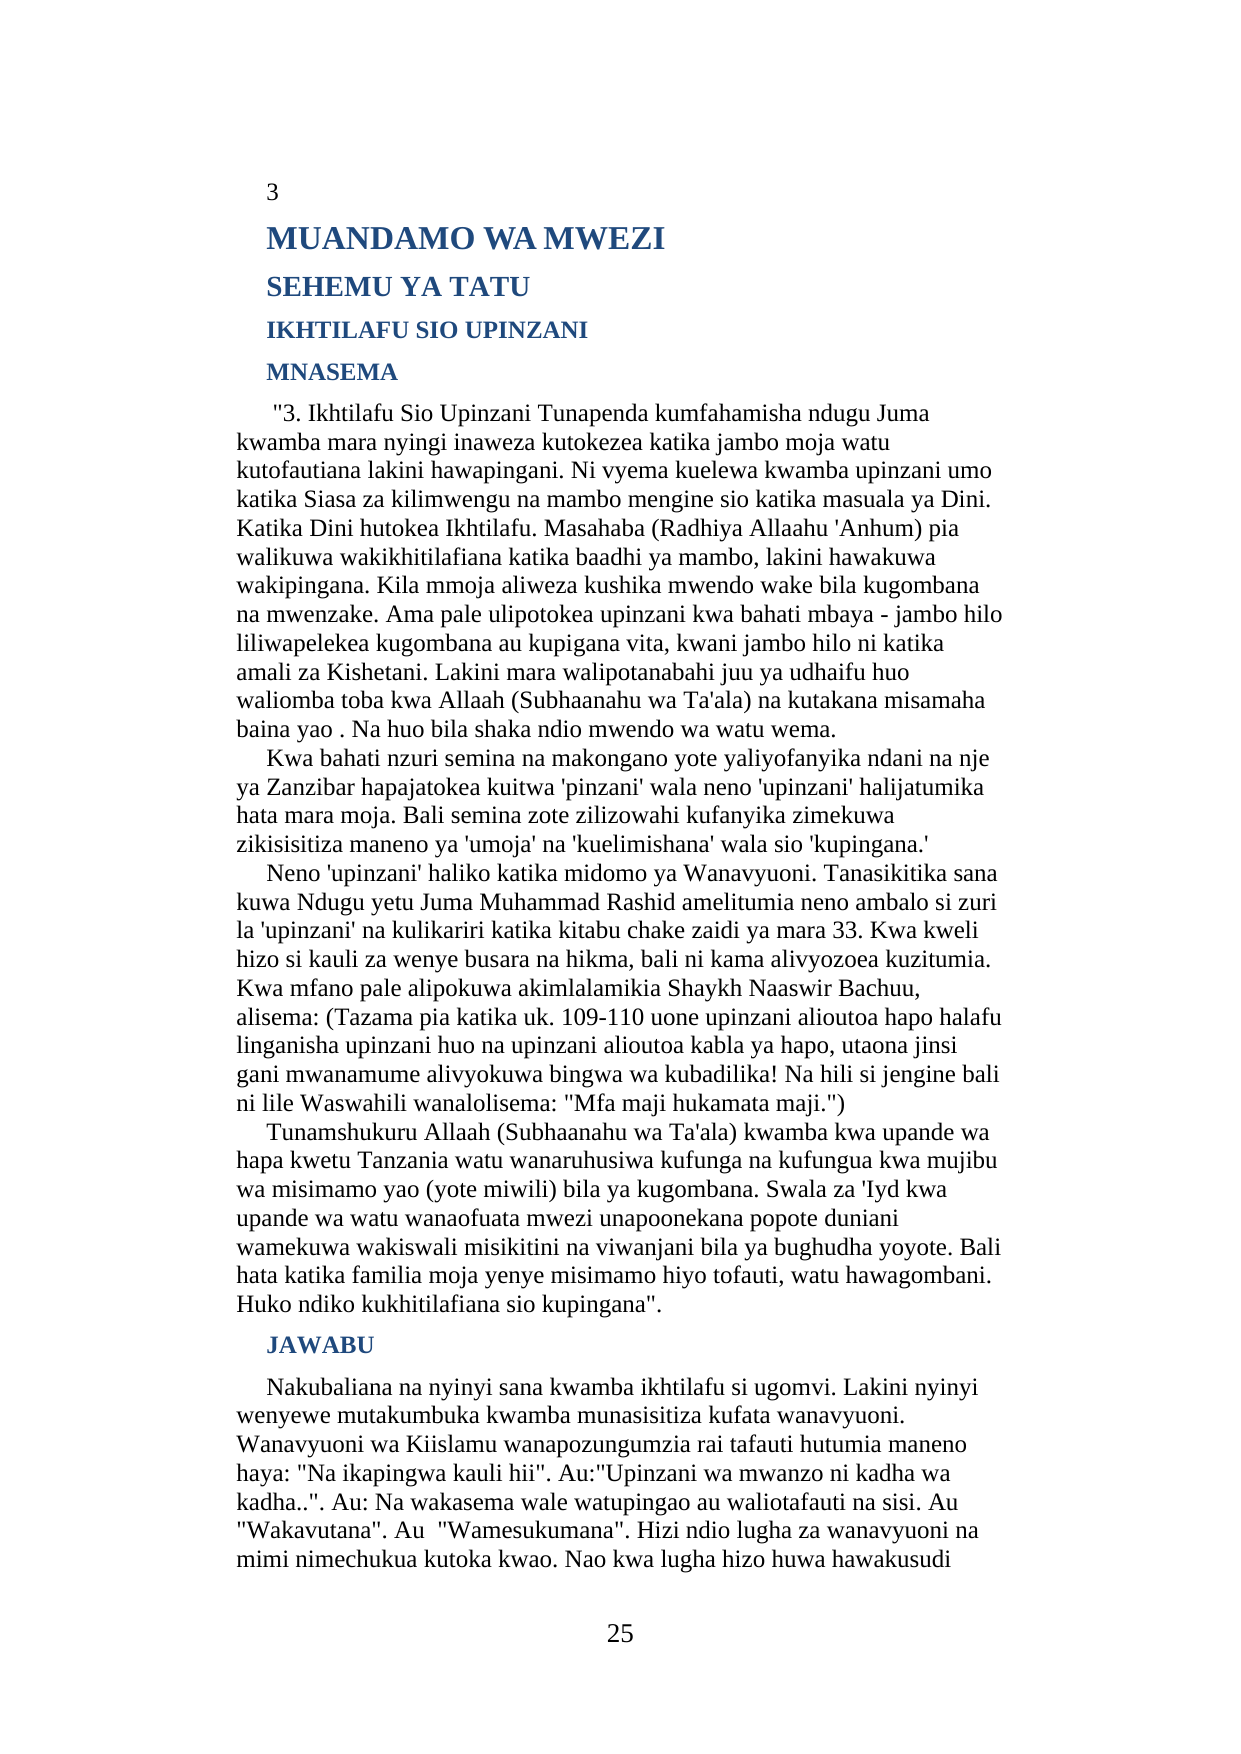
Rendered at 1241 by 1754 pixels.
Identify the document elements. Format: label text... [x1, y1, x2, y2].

subtitle SEHEMU YA TATU [236, 269, 1004, 303]
text "3. Ikhtilafu Sio Upinzani Tunapenda kumfahamisha ndugu Juma kwamba mara nyingi inaweza kutokezea katika jambo moja watu kutofautiana lakini hawapingani. Ni vyema kuelewa kwamba upinzani umo katika Siasa za kilimwengu na mambo mengine sio katika masuala ya Dini. Katika Dini hutokea Ikhtilafu. Masahaba (Radhiya Allaahu 'Anhum) pia walikuwa wakikhitilafiana katika baadhi ya mambo, lakini hawakuwa wakipingana. Kila mmoja aliweza kushika mwendo wake bila kugombana na mwenzake. Ama pale ulipotokea upinzani kwa bahati mbaya - jambo hilo liliwapelekea kugombana au kupigana vita, kwani jambo hilo ni katika amali za Kishetani. Lakini mara walipotanabahi juu ya udhaifu huo waliomba toba kwa Allaah (Subhaanahu wa Ta'ala) na kutakana misamaha baina yao . Na huo bila shaka ndio mwendo wa watu wema. [236, 398, 1004, 743]
text Neno 'upinzani' haliko katika midomo ya Wanavyuoni. Tanasikitika sana kuwa Ndugu yetu Juma Muhammad Rashid amelitumia neno ambalo si zuri la 'upinzani' na kulikariri katika kitabu chake zaidi ya mara 33. Kwa kweli hizo si kauli za wenye busara na hikma, bali ni kama alivyozoea kuzitumia. Kwa mfano pale alipokuwa akimlalamikia Shaykh Naaswir Bachuu, alisema: (Tazama pia katika uk. 109-110 uone upinzani alioutoa hapo halafu linganisha upinzani huo na upinzani alioutoa kabla ya hapo, utaona jinsi gani mwanamume alivyokuwa bingwa wa kubadilika! Na hili si jengine bali ni lile Waswahili wanalolisema: "Mfa maji hukamata maji.") [236, 858, 1004, 1117]
subtitle IKHTILAFU SIO UPINZANI [236, 315, 1004, 344]
text Kwa bahati nzuri semina na makongano yote yaliyofanyika ndani na nje ya Zanzibar hapajatokea kuitwa 'pinzani' wala neno 'upinzani' halijatumika hata mara moja. Bali semina zote zilizowahi kufanyika zimekuwa zikisisitiza maneno ya 'umoja' na 'kuelimishana' wala sio 'kupingana.' [236, 743, 1004, 858]
subtitle JAWABU [236, 1330, 1004, 1359]
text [236, 1372, 1004, 1573]
text 3 [236, 177, 1004, 206]
text Tunamshukuru Allaah (Subhaanahu wa Ta'ala) kwamba kwa upande wa hapa kwetu Tanzania watu wanaruhusiwa kufunga na kufungua kwa mujibu wa misimamo yao (yote miwili) bila ya kugombana. Swala za 'Iyd kwa upande wa watu wanaofuata mwezi unapoonekana popote duniani wamekuwa wakiswali misikitini na viwanjani bila ya bughudha yoyote. Bali hata katika familia moja yenye misimamo hiyo tofauti, watu hawagombani. Huko ndiko kukhitilafiana sio kupingana". [236, 1117, 1004, 1318]
subtitle MNASEMA [236, 357, 1004, 385]
subtitle MUANDAMO WA MWEZI [236, 218, 1004, 257]
